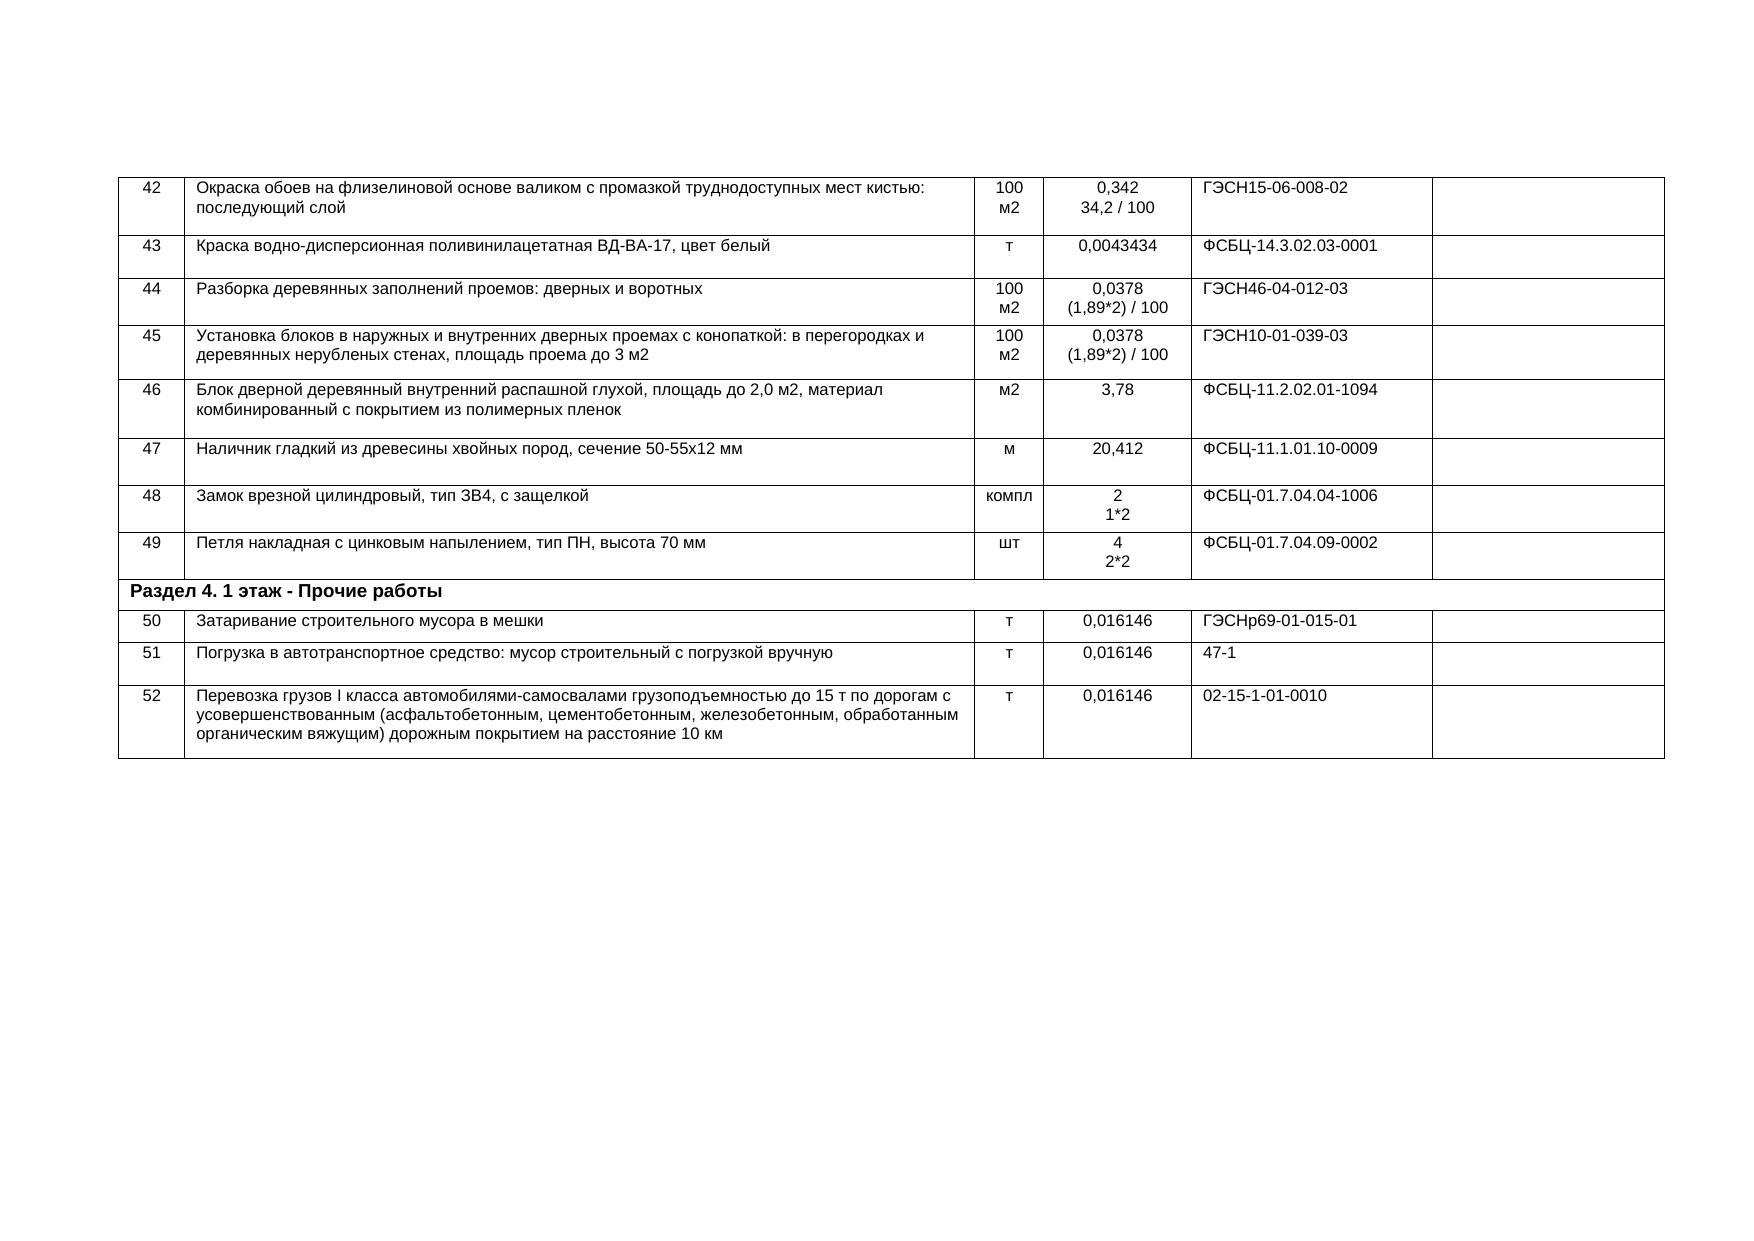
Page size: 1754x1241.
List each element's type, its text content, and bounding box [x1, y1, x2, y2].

table_cell 0,0378 (1,89*2) / 100 [1044, 279, 1191, 325]
table_cell ФСБЦ-01.7.04.04-1006 [1192, 486, 1432, 532]
table_cell 100 м2 [975, 326, 1043, 379]
table_cell Перевозка грузов I класса автомобилями-самосвалами грузоподъемностью до 15 т по дорогам с усовершенствованным (асфальтобетонным, цементобетонным, железобетонным, обработанным органическим вяжущим) дорожным покрытием на расстояние 10 км [185, 686, 974, 758]
table_cell [1433, 486, 1664, 532]
table_cell 51 [119, 643, 184, 685]
table_cell 50 [119, 611, 184, 642]
table_cell Установка блоков в наружных и внутренних дверных проемах с конопаткой: в перегородках и деревянных нерубленых стенах, площадь проема до 3 м2 [185, 326, 974, 379]
table_cell 0,016146 [1044, 643, 1191, 685]
table_cell [1433, 326, 1664, 379]
table_cell [1433, 611, 1664, 642]
table_cell [1433, 236, 1664, 278]
table_cell [1433, 643, 1664, 685]
table_cell 44 [119, 279, 184, 325]
table_cell Затаривание строительного мусора в мешки [185, 611, 974, 642]
table_cell 49 [119, 533, 184, 578]
table_cell 02-15-1-01-0010 [1192, 686, 1432, 758]
table_cell Разборка деревянных заполнений проемов: дверных и воротных [185, 279, 974, 325]
table_cell ГЭСН15-06-008-02 [1192, 178, 1432, 234]
table_cell 45 [119, 326, 184, 379]
table_cell [1433, 380, 1664, 438]
table_cell 0,016146 [1044, 611, 1191, 642]
table_cell 47 [119, 439, 184, 485]
table_cell ФСБЦ-01.7.04.09-0002 [1192, 533, 1432, 578]
table_cell Наличник гладкий из древесины хвойных пород, сечение 50-55х12 мм [185, 439, 974, 485]
table_cell 100 м2 [975, 279, 1043, 325]
table_cell ФСБЦ-11.2.02.01-1094 [1192, 380, 1432, 438]
table_cell т [975, 236, 1043, 278]
table_cell [1433, 178, 1664, 234]
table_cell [185, 236, 974, 278]
table_cell ГЭСНр69-01-015-01 [1192, 611, 1432, 642]
table_cell 20,412 [1044, 439, 1191, 485]
table_cell Петля накладная с цинковым напылением, тип ПН, высота 70 мм [185, 533, 974, 578]
table_cell ГЭСН10-01-039-03 [1192, 326, 1432, 379]
table_cell 48 [119, 486, 184, 532]
table_cell [1433, 439, 1664, 485]
table_cell 46 [119, 380, 184, 438]
table_cell 100 м2 [975, 178, 1043, 234]
table_cell компл [975, 486, 1043, 532]
table_cell 47-1 [1192, 643, 1432, 685]
table_cell [1433, 686, 1664, 758]
table_cell Замок врезной цилиндровый, тип ЗВ4, с защелкой [185, 486, 974, 532]
table_cell 3,78 [1044, 380, 1191, 438]
table_cell Погрузка в автотранспортное средство: мусор строительный с погрузкой вручную [185, 643, 974, 685]
table_cell 2 1*2 [1044, 486, 1191, 532]
table_cell м2 [975, 380, 1043, 438]
table_cell 52 [119, 686, 184, 758]
table_cell 0,0043434 [1044, 236, 1191, 278]
table_cell [1433, 533, 1664, 578]
table_cell 0,016146 [1044, 686, 1191, 758]
table_cell 43 [119, 236, 184, 278]
table_cell шт [975, 533, 1043, 578]
table_cell Окраска обоев на флизелиновой основе валиком с промазкой труднодоступных мест кистью: последующий слой [185, 178, 974, 234]
table_cell 0,342 34,2 / 100 [1044, 178, 1191, 234]
table_cell т [975, 686, 1043, 758]
table_cell [1433, 279, 1664, 325]
table_cell ФСБЦ-14.3.02.03-0001 [1192, 236, 1432, 278]
table_cell 4 2*2 [1044, 533, 1191, 578]
table_cell 42 [119, 178, 184, 234]
table_cell 0,0378 (1,89*2) / 100 [1044, 326, 1191, 379]
table_cell т [975, 611, 1043, 642]
table_cell ГЭСН46-04-012-03 [1192, 279, 1432, 325]
table_cell Блок дверной деревянный внутренний распашной глухой, площадь до 2,0 м2, материал комбинированный с покрытием из полимерных пленок [185, 380, 974, 438]
table_cell Раздел 4. 1 этаж - Прочие работы [119, 580, 1664, 610]
table_cell т [975, 643, 1043, 685]
table_cell ФСБЦ-11.1.01.10-0009 [1192, 439, 1432, 485]
table_cell м [975, 439, 1043, 485]
